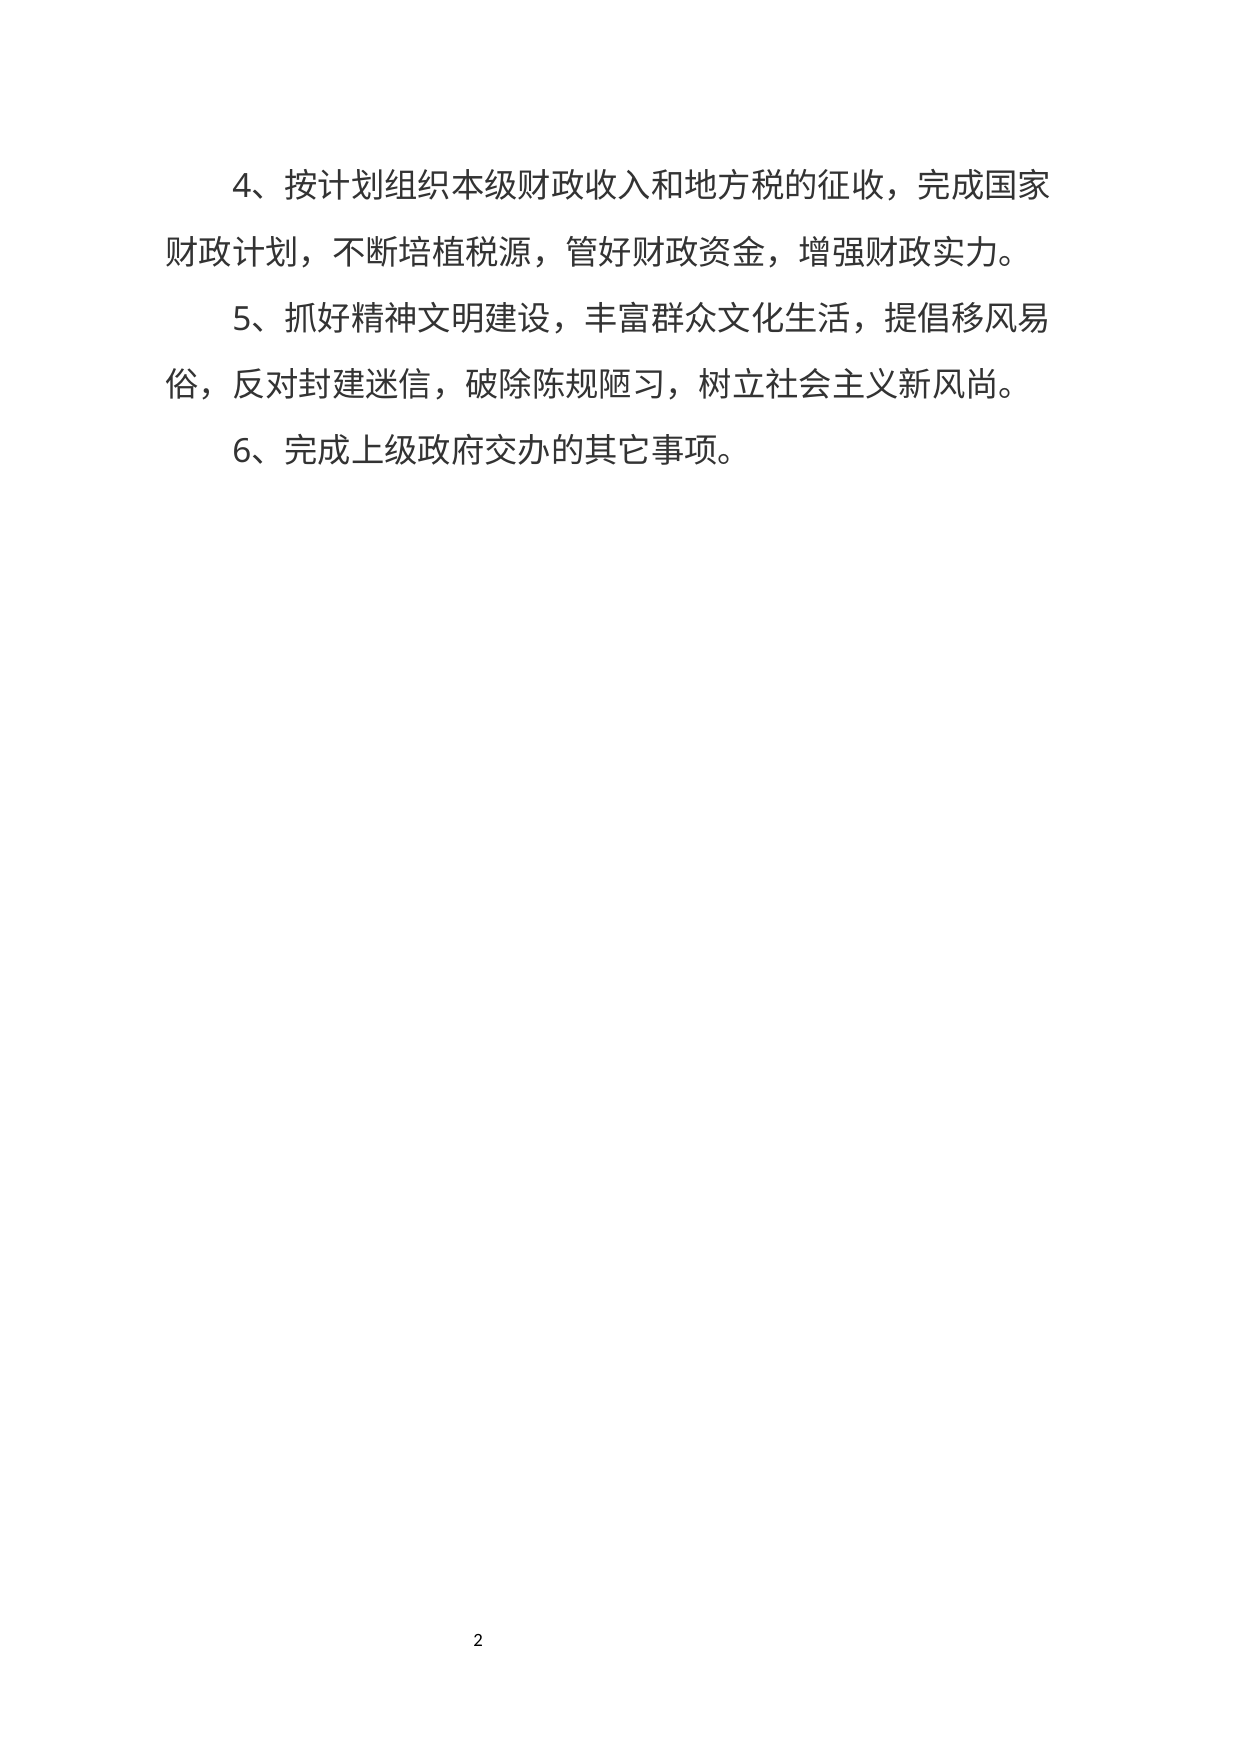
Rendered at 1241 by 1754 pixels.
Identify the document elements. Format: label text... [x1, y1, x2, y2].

text 6、完成上级政府交办的其它事项。 [165, 415, 1081, 481]
text 5、抓好精神文明建设，丰富群众文化生活，提倡移风易俗，反对封建迷信，破除陈规陋习，树立社会主义新风尚。 [165, 283, 1081, 415]
text 4、按计划组织本级财政收入和地方税的征收，完成国家财政计划，不断培植税源，管好财政资金，增强财政实力。 [165, 151, 1081, 283]
